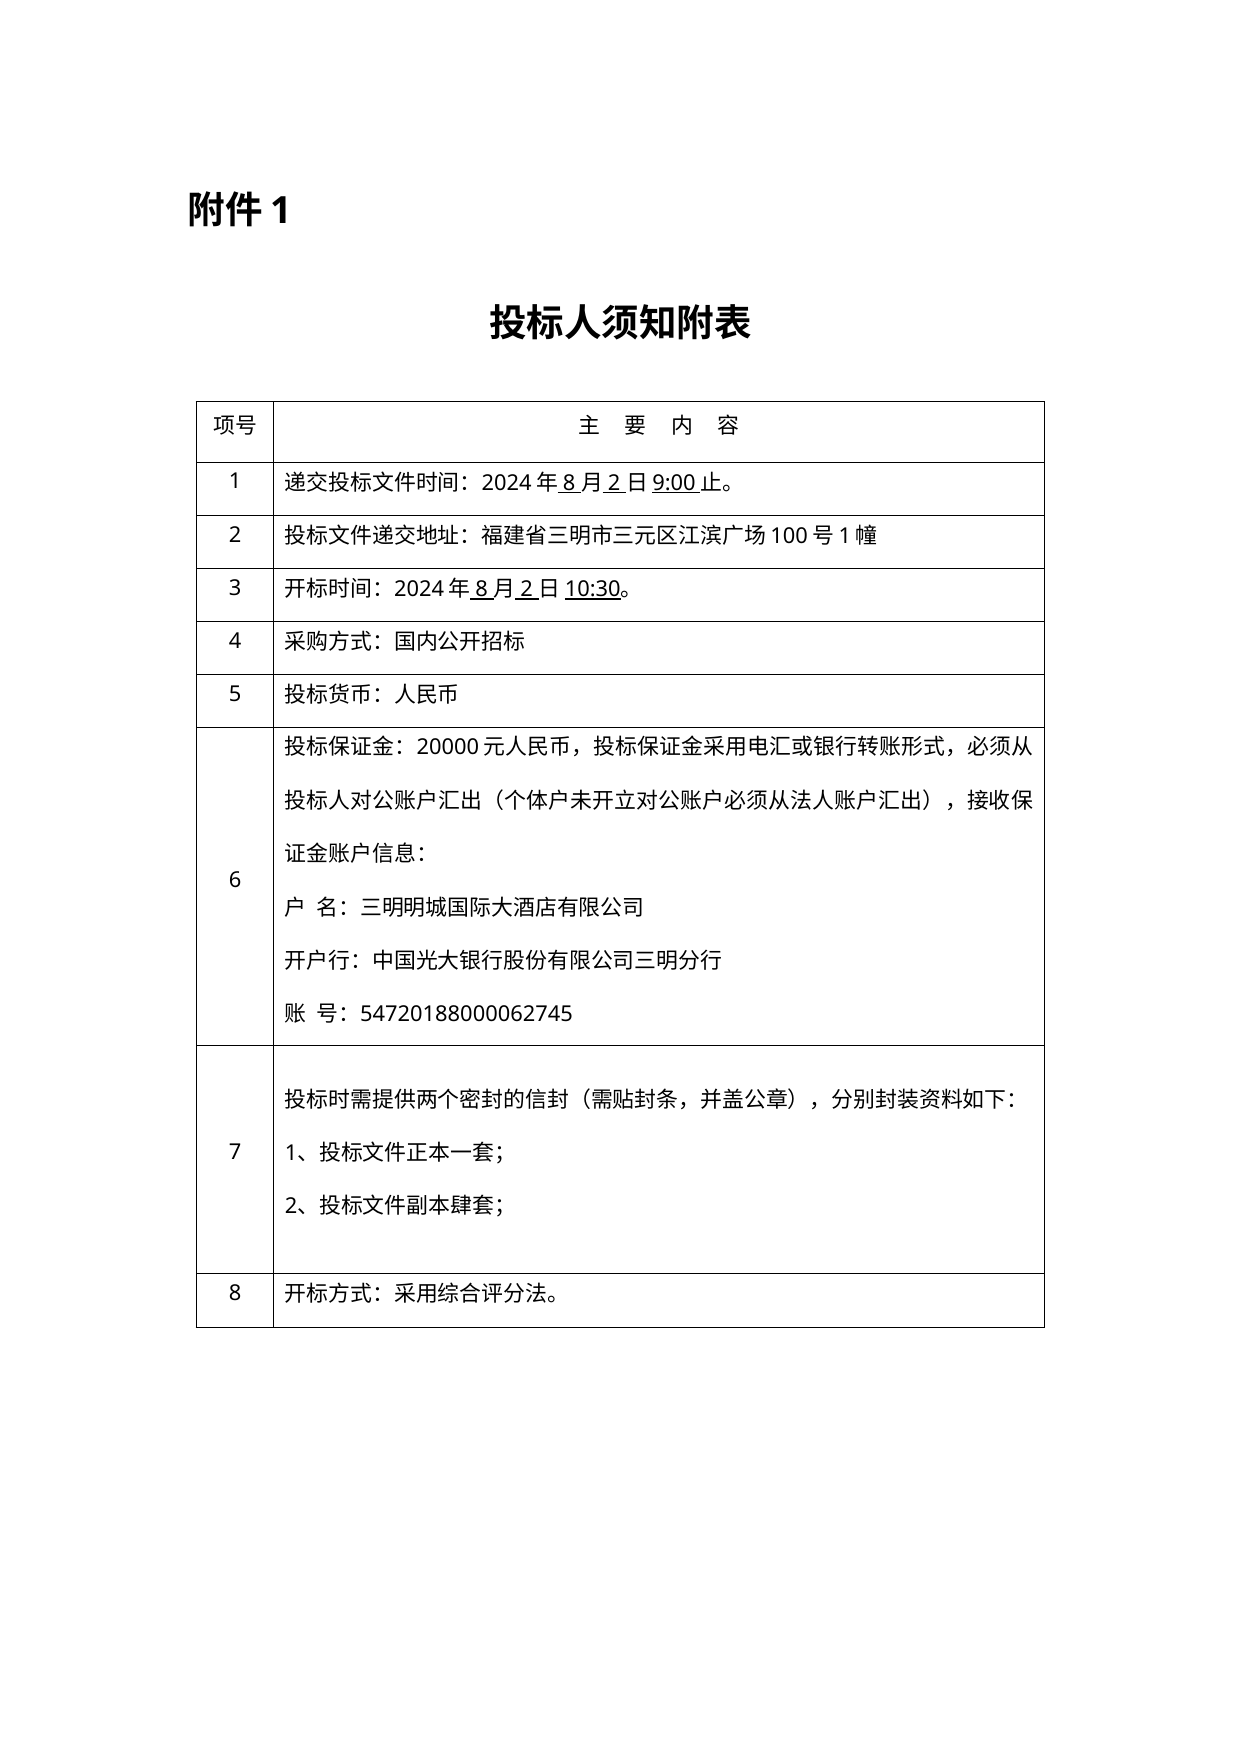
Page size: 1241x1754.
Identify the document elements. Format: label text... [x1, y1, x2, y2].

table_cell 3 [197, 569, 273, 621]
table_header 项号 [197, 402, 273, 462]
table_cell 投标文件递交地址：福建省三明市三元区江滨广场100号1幢 [274, 516, 1044, 568]
table_cell 8 [197, 1274, 273, 1327]
table_cell 5 [197, 675, 273, 727]
table_cell 开标方式：采用综合评分法。 [274, 1274, 1044, 1327]
table_cell 4 [197, 622, 273, 674]
table_cell 6 [197, 728, 273, 1045]
table_cell 递交投标文件时间：2024年 8 月 2 日9:00止。 [274, 463, 1044, 515]
table_cell 投标时需提供两个密封的信封（需贴封条，并盖公章），分别封装资料如下： 1、投标文件正本一套； 2、投标文件副本肆套； [274, 1046, 1044, 1272]
subtitle 附件1 [187, 174, 1053, 239]
table_cell 2 [197, 516, 273, 568]
table_cell 投标货币：人民币 [274, 675, 1044, 727]
table_cell 采购方式：国内公开招标 [274, 622, 1044, 674]
table_cell 投标保证金：20000元人民币，投标保证金采用电汇或银行转账形式，必须从投标人对公账户汇出（个体户未开立对公账户必须从法人账户汇出），接收保证金账户信息： 户 名：三明明城国际大酒店有限公司 开户行：中国光大银行股份有限公司三明分行 账 号：54720188000062745 [274, 728, 1044, 1045]
table_cell 7 [197, 1046, 273, 1272]
subtitle 投标人须知附表 [187, 288, 1053, 353]
table_cell 1 [197, 463, 273, 515]
table_header 主 要 内 容 [274, 402, 1044, 462]
table_cell 开标时间：2024年 8 月 2 日10:30。 [274, 569, 1044, 621]
